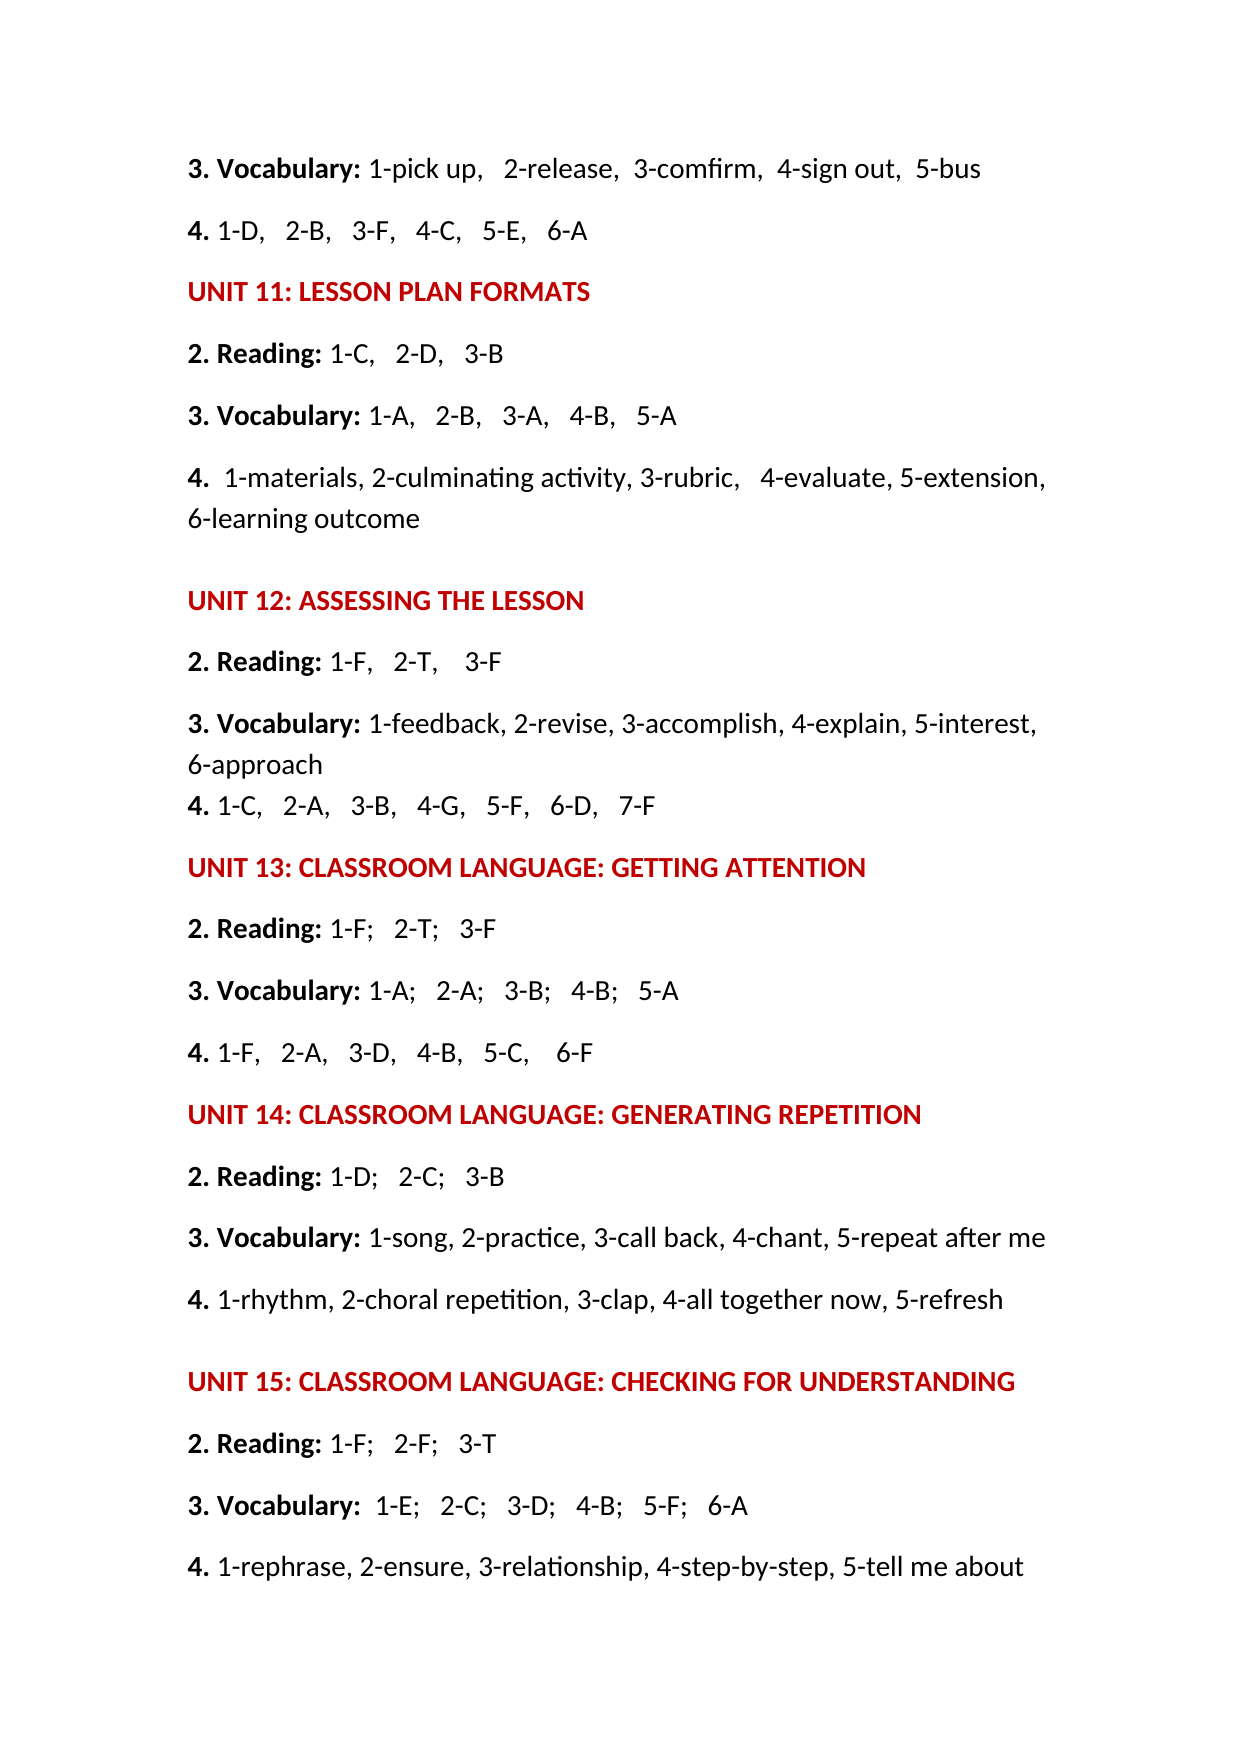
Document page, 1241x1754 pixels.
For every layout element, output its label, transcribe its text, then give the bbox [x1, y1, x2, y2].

text 3. Vocabulary: 1-feedback, 2-revise, 3-accomplish, 4-explain, 5-interest, [187, 705, 1053, 741]
text 4. 1-D, 2-B, 3-F, 4-C, 5-E, 6-A [187, 212, 1053, 247]
text 3. Vocabulary: 1-A, 2-B, 3-A, 4-B, 5-A [187, 397, 1053, 433]
text 3. Vocabulary: 1-pick up, 2-release, 3-comfirm, 4-sign out, 5-bus [187, 150, 1053, 186]
text UNIT 13: CLASSROOM LANGUAGE: GETTING ATTENTION [187, 849, 1053, 884]
text 2. Reading: 1-F, 2-T, 3-F [187, 643, 1053, 679]
text 3. Vocabulary: 1-A; 2-A; 3-B; 4-B; 5-A [187, 972, 1053, 1008]
text 2. Reading: 1-C, 2-D, 3-B [187, 335, 1053, 371]
text 2. Reading: 1-F; 2-T; 3-F [187, 911, 1053, 946]
text 3. Vocabulary: 1-song, 2-practice, 3-call back, 4-chant, 5-repeat after me [187, 1219, 1053, 1255]
text 3. Vocabulary: 1-E; 2-C; 3-D; 4-B; 5-F; 6-A [187, 1487, 1053, 1522]
text 4. 1-F, 2-A, 3-D, 4-B, 5-C, 6-F [187, 1034, 1053, 1070]
text 2. Reading: 1-D; 2-C; 3-B [187, 1158, 1053, 1193]
text 4. 1-materials, 2-culminating activity, 3-rubric, 4-evaluate, 5-extension, 6-learning outcome [187, 459, 1053, 535]
text UNIT 14: CLASSROOM LANGUAGE: GENERATING REPETITION [187, 1096, 1053, 1132]
text 2. Reading: 1-F; 2-F; 3-T [187, 1425, 1053, 1461]
text 4. 1-rhythm, 2-choral repetition, 3-clap, 4-all together now, 5-refresh [187, 1281, 1053, 1317]
text UNIT 11: LESSON PLAN FORMATS [187, 273, 1053, 309]
text UNIT 15: CLASSROOM LANGUAGE: CHECKING FOR UNDERSTANDING [187, 1363, 1053, 1399]
text 4. 1-C, 2-A, 3-B, 4-G, 5-F, 6-D, 7-F [187, 787, 1053, 823]
text 4. 1-rephrase, 2-ensure, 3-relationship, 4-step-by-step, 5-tell me about [187, 1548, 1053, 1584]
text UNIT 12: ASSESSING THE LESSON [187, 582, 1053, 617]
text 6-approach [187, 746, 1053, 782]
